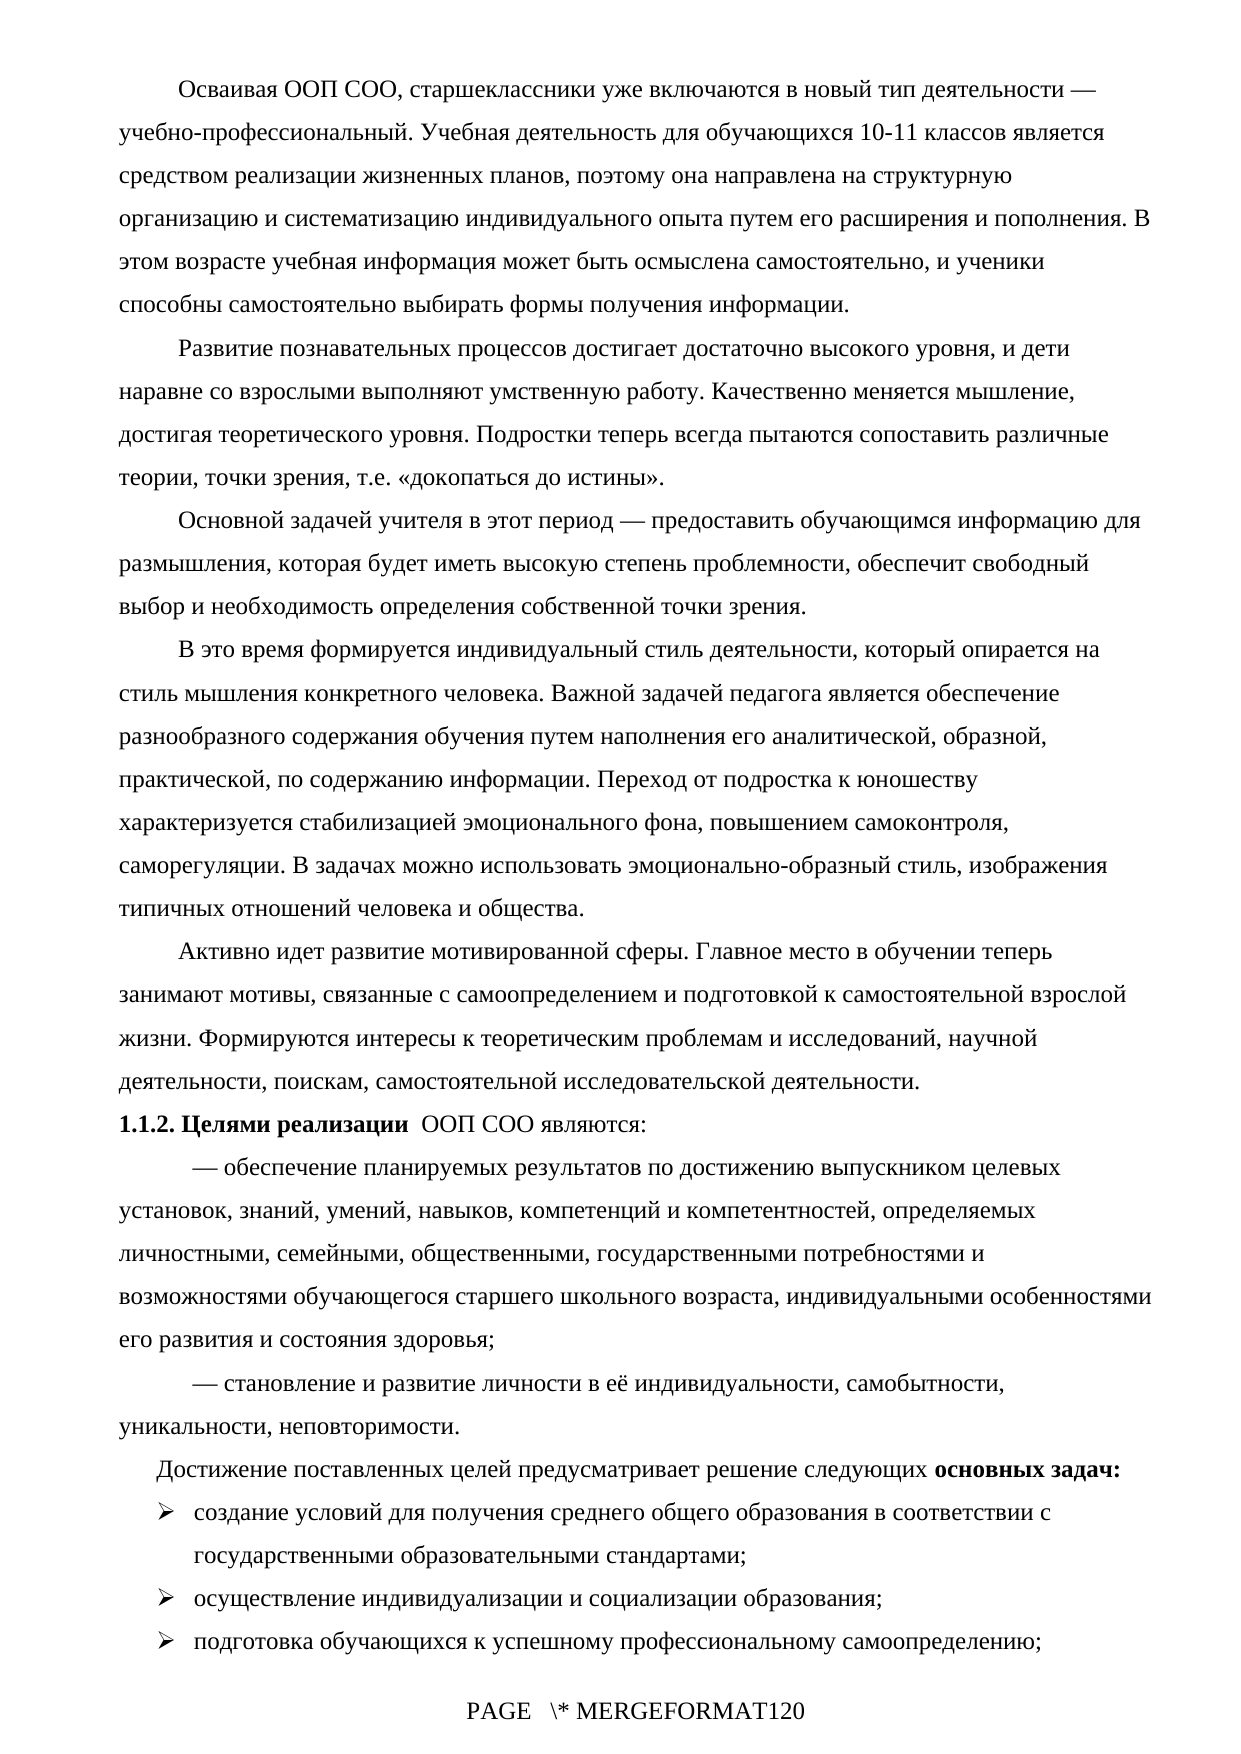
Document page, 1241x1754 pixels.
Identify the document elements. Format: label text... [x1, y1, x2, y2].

text Основной задачей учителя в этот период — предоставить обучающимся информацию для размышления, которая будет иметь высокую степень проблемности, обеспечит свободный выбор и необходимость определения собственной точки зрения. [119, 505, 1153, 620]
list осуществление индивидуализации и социализации образования; [156, 1583, 1153, 1612]
list подготовка обучающихся к успешному профессиональному самоопределению; [156, 1626, 1153, 1655]
text — становление и развитие личности в её индивидуальности, самобытности, уникальности, неповторимости. [119, 1368, 1153, 1439]
text 1.1.2. Целями реализации ООП СОО являются: [119, 1109, 1153, 1138]
text Достижение поставленных целей предусматривает решение следующих основных задач: [119, 1454, 1153, 1483]
text Активно идет развитие мотивированной сферы. Главное место в обучении теперь занимают мотивы, связанные с самоопределением и подготовкой к самостоятельной взрослой жизни. Формируются интересы к теоретическим проблемам и исследований, научной деятельности, поискам, самостоятельной исследовательской деятельности. [119, 936, 1153, 1094]
text Развитие познавательных процессов достигает достаточно высокого уровня, и дети наравне со взрослыми выполняют умственную работу. Качественно меняется мышление, достигая теоретического уровня. Подростки теперь всегда пытаются сопоставить различные теории, точки зрения, т.е. «докопаться до истины». [119, 333, 1153, 491]
list создание условий для получения среднего общего образования в соответствии с государственными образовательными стандартами; [156, 1497, 1153, 1569]
text Осваивая ООП СОО, старшеклассники уже включаются в новый тип деятельности — учебно-профессиональный. Учебная деятельность для обучающихся 10-11 классов является средством реализации жизненных планов, поэтому она направлена на структурную организацию и систематизацию индивидуального опыта путем его расширения и пополнения. В этом возрасте учебная информация может быть осмыслена самостоятельно, и ученики способны самостоятельно выбирать формы получения информации. [119, 74, 1153, 318]
text — обеспечение планируемых результатов по достижению выпускником целевых установок, знаний, умений, навыков, компетенций и компетентностей, определяемых личностными, семейными, общественными, государственными потребностями и возможностями обучающегося старшего школьного возраста, индивидуальными особенностями его развития и состояния здоровья; [119, 1152, 1153, 1353]
text В это время формируется индивидуальный стиль деятельности, который опирается на стиль мышления конкретного человека. Важной задачей педагога является обеспечение разнообразного содержания обучения путем наполнения его аналитической, образной, практической, по содержанию информации. Переход от подростка к юношеству характеризуется стабилизацией эмоционального фона, повышением самоконтроля, саморегуляции. В задачах можно использовать эмоционально-образный стиль, изображения типичных отношений человека и общества. [119, 634, 1153, 922]
